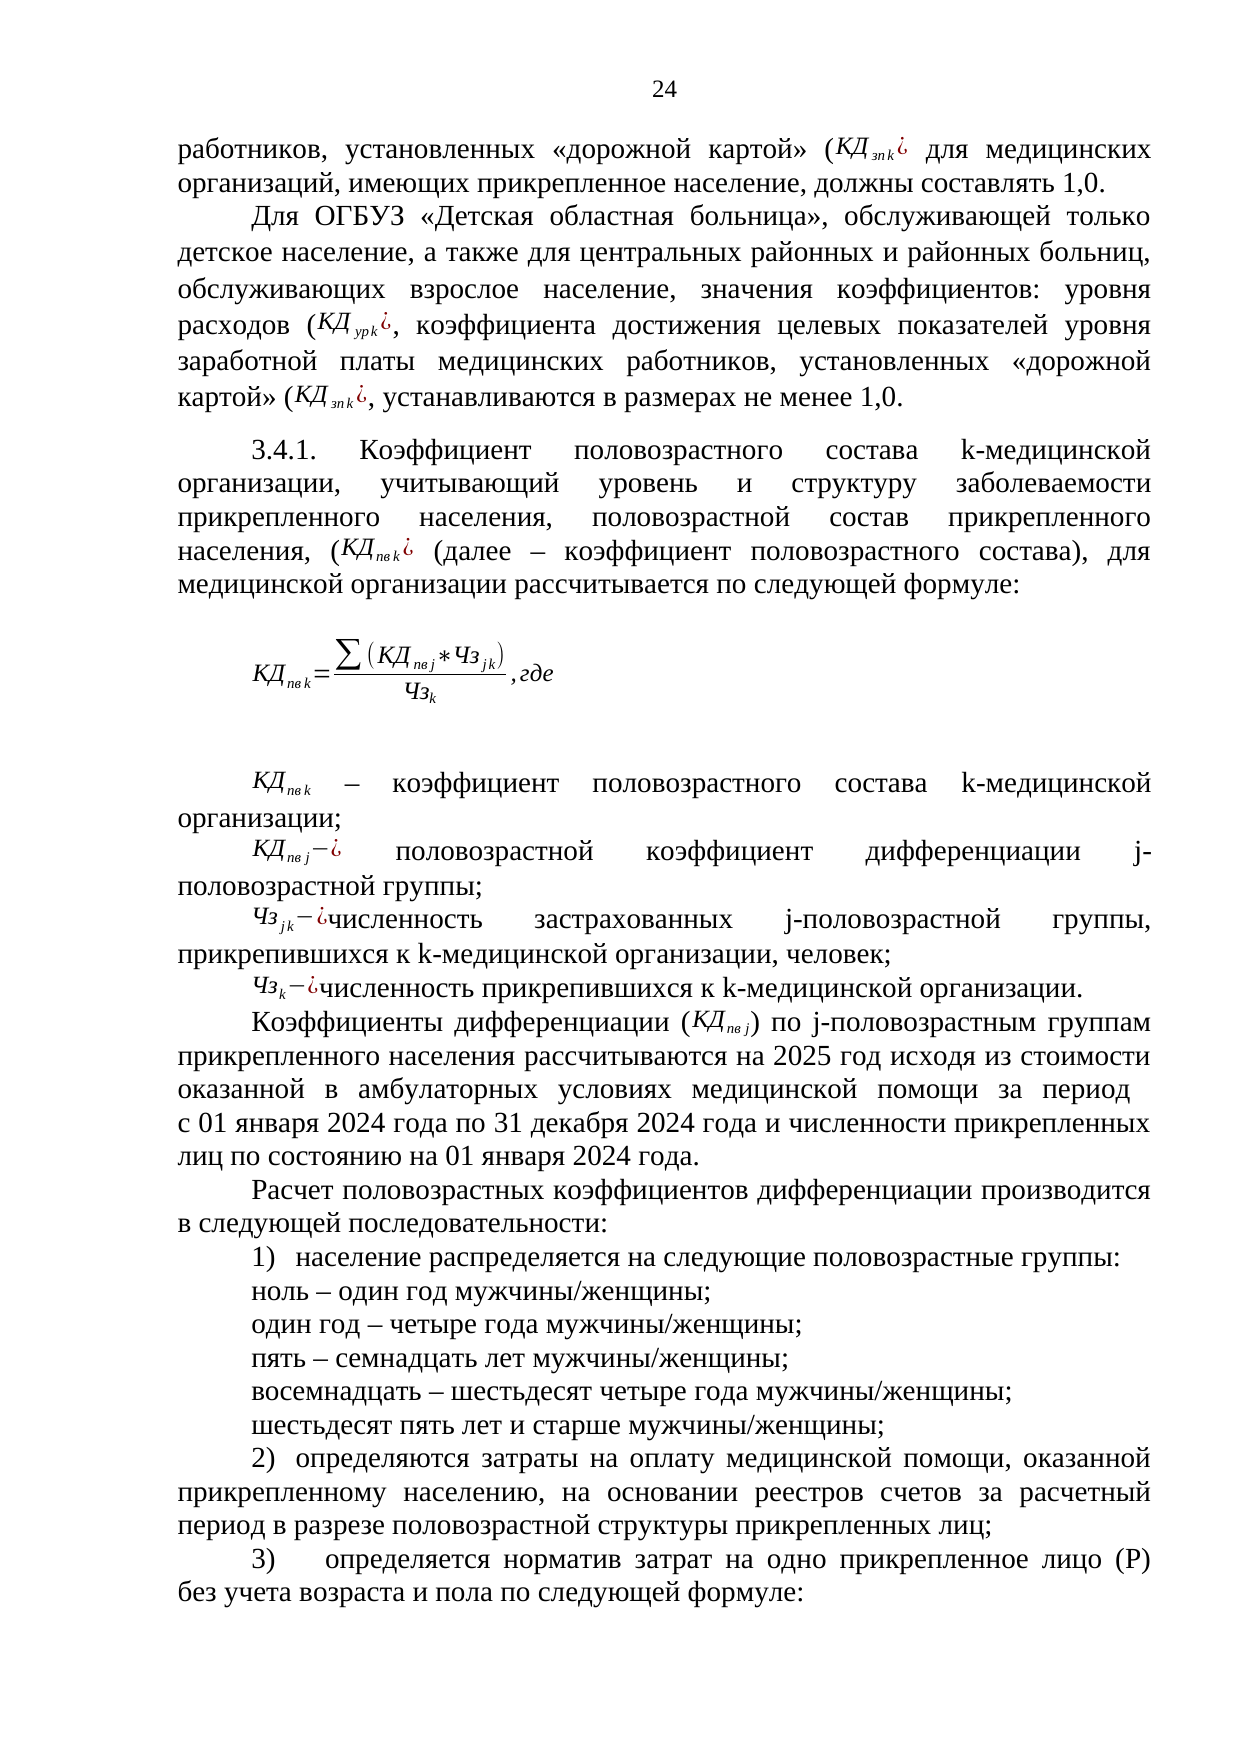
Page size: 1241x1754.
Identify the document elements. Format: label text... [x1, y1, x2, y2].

text один год – четыре года мужчины/женщины; [177, 1306, 1152, 1340]
text ноль – один год мужчины/женщины; [177, 1273, 1152, 1306]
text шестьдесят пять лет и старше мужчины/женщины; [177, 1407, 1152, 1440]
text половозрастной коэффициент дифференциации j-половозрастной группы; [177, 833, 1152, 901]
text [177, 131, 1152, 198]
text Коэффициенты дифференциации () по j-половозрастным группам прикрепленного населения рассчитываются на 2025 год исходя из стоимости оказанной в амбулаторных условиях медицинской помощи за период с 01 января 2024 года по 31 декабря 2024 года и численности прикрепленных лиц по состоянию на 01 января 2024 года. [177, 1004, 1152, 1172]
text численность прикрепившихся к k-медицинской организации. [177, 970, 1152, 1004]
list Для ОГБУЗ «Детская областная больница», обслуживающей только детское население, а также для центральных районных и районных больниц, обслуживающих взрослое население, значения коэффициентов: уровня расходов (, коэффициента достижения целевых показателей уровня заработной платы медицинских работников, установленных «дорожной картой» (, устанавливаются в размерах не менее 1,0. [177, 198, 1152, 413]
text восемнадцать – шестьдесят четыре года мужчины/женщины; [177, 1373, 1152, 1407]
list население распределяется на следующие половозрастные группы: [177, 1239, 1152, 1273]
text – коэффициент половозрастного состава k-медицинской организации; [177, 766, 1152, 833]
text Расчет половозрастных коэффициентов дифференциации производится в следующей последовательности: [177, 1172, 1152, 1239]
text пять – семнадцать лет мужчины/женщины; [177, 1340, 1152, 1373]
list определяются затраты на оплату медицинской помощи, оказанной прикрепленному населению, на основании реестров счетов за расчетный период в разрезе половозрастной структуры прикрепленных лиц; [177, 1440, 1152, 1541]
text численность застрахованных j-половозрастной группы, прикрепившихся к k-медицинской организации, человек; [177, 901, 1152, 970]
text 3.4.1. Коэффициент половозрастного состава k-медицинской организации, учитывающий уровень и структуру заболеваемости прикрепленного населения, половозрастной состав прикрепленного населения, ( (далее – коэффициент половозрастного состава), для медицинской организации рассчитывается по следующей формуле: [177, 432, 1152, 600]
list определяется норматив затрат на одно прикрепленное лицо (Р) без учета возраста и пола по следующей формуле: [177, 1541, 1152, 1608]
